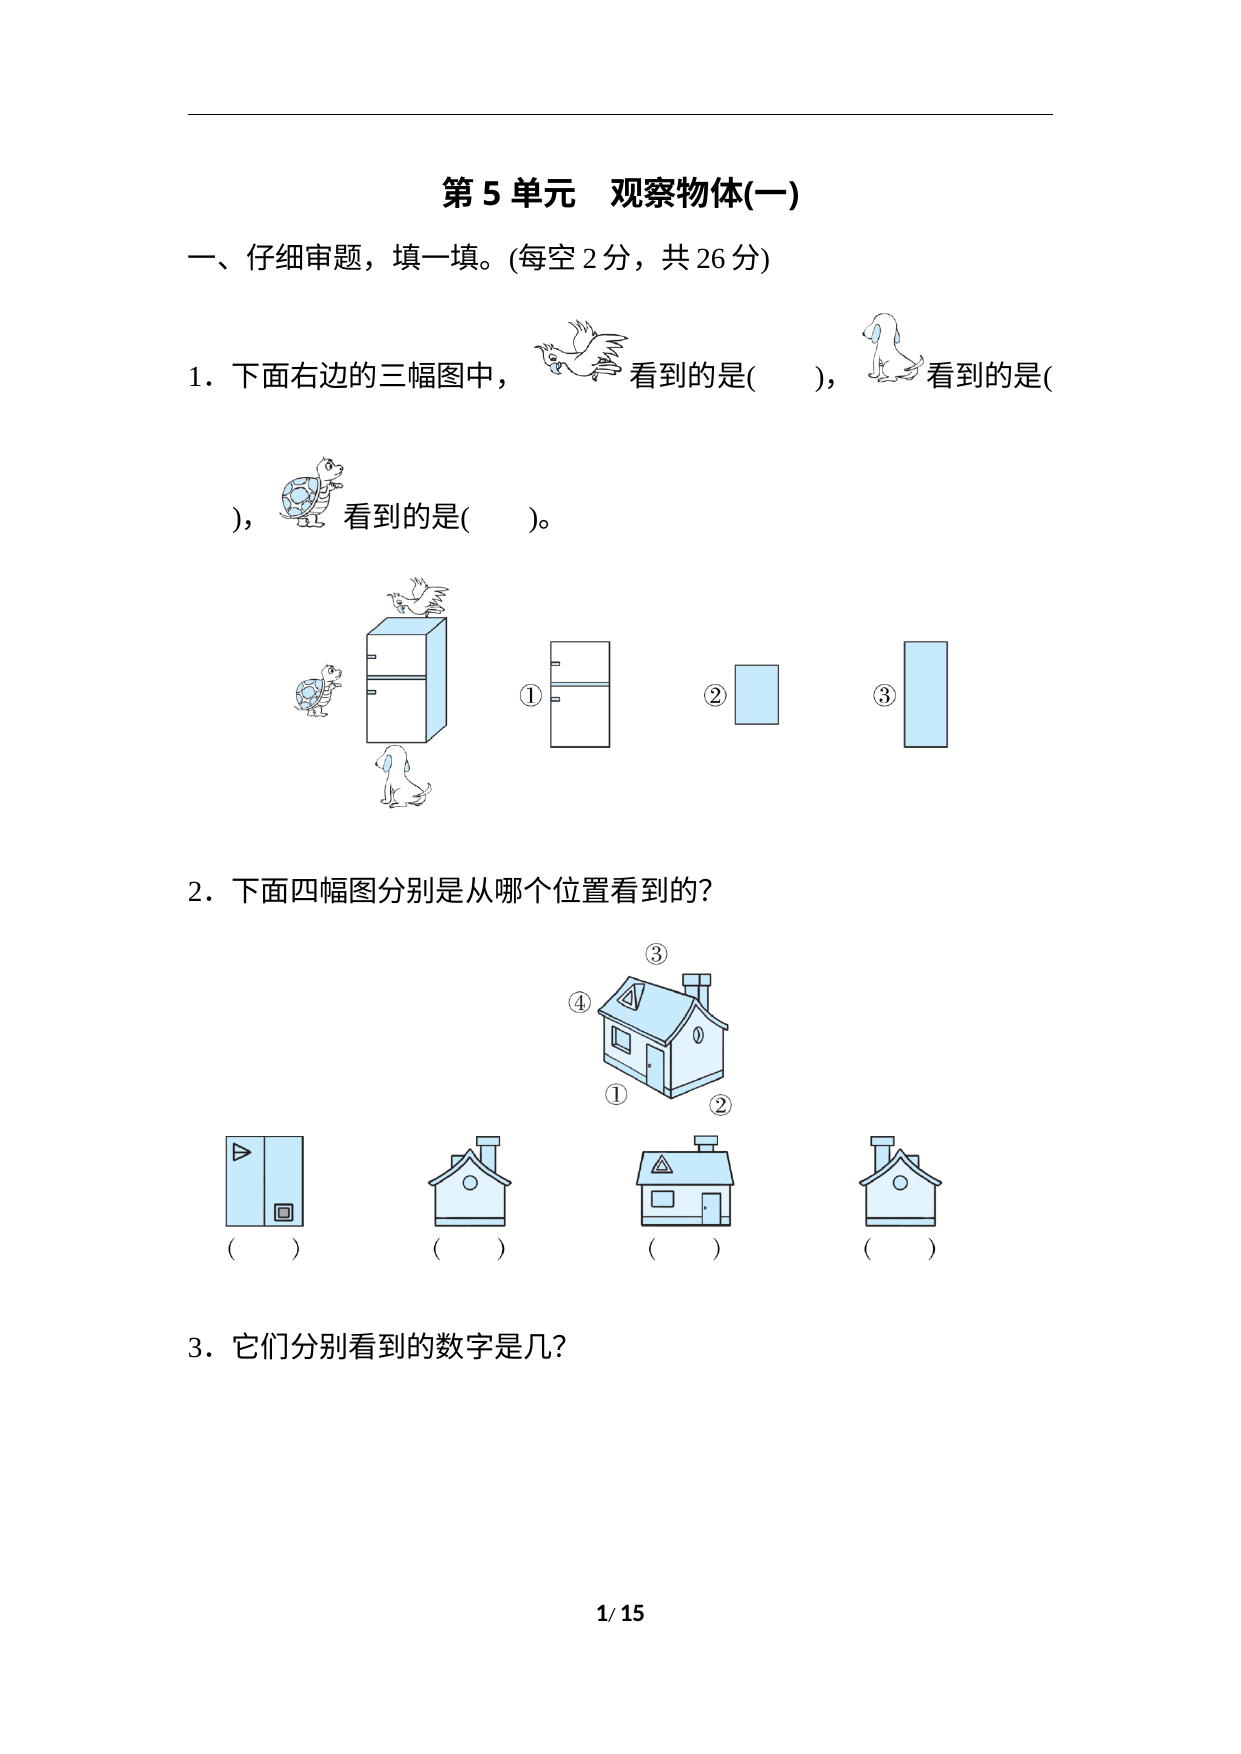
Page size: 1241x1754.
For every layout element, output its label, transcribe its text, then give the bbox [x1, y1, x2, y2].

picture [858, 309, 926, 387]
text 一、仔细审题，填一填。(每空2分，共26分) [188, 223, 1053, 288]
text 3．它们分别看到的数字是几？ [188, 1312, 1053, 1377]
picture [275, 574, 950, 813]
text 1．下面右边的三幅图中，看到的是( )， 看到的是( )，看到的是( )。 [188, 310, 1053, 553]
picture [198, 941, 948, 1269]
picture [524, 316, 629, 387]
text 2．下面四幅图分别是从哪个位置看到的？ [188, 856, 1053, 921]
text 第 5 单元 观察物体(一) [187, 158, 1053, 223]
picture [270, 456, 344, 528]
